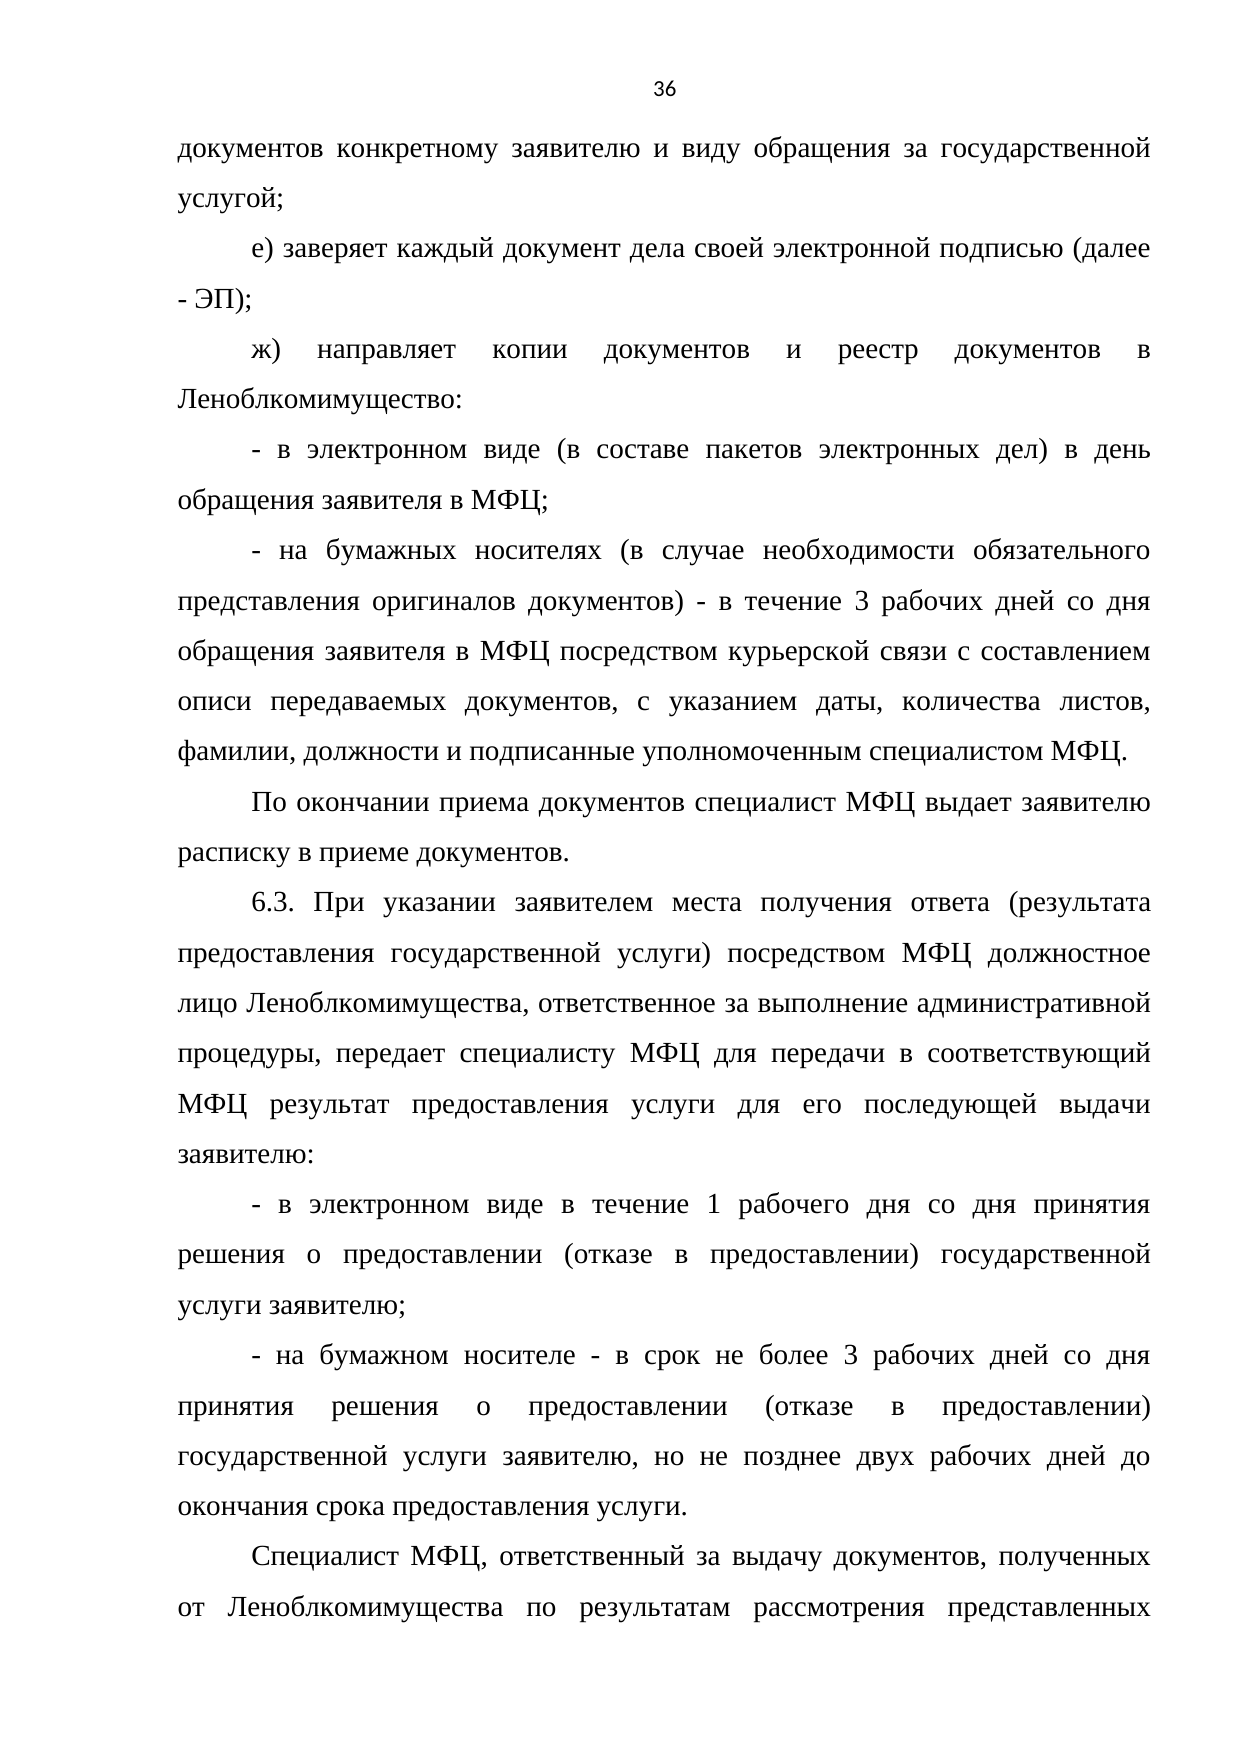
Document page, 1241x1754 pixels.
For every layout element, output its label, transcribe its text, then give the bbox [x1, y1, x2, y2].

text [177, 130, 1152, 214]
text - в электронном виде в течение 1 рабочего дня со дня принятия решения о предоставлении (отказе в предоставлении) государственной услуги заявителю; [177, 1186, 1152, 1321]
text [177, 1538, 1152, 1622]
text - в электронном виде (в составе пакетов электронных дел) в день обращения заявителя в МФЦ; [177, 432, 1152, 516]
text - на бумажном носителе - в срок не более 3 рабочих дней со дня принятия решения о предоставлении (отказе в предоставлении) государственной услуги заявителю, но не позднее двух рабочих дней до окончания срока предоставления услуги. [177, 1337, 1152, 1522]
text е) заверяет каждый документ дела своей электронной подписью (далее - ЭП); [177, 230, 1152, 314]
text ж) направляет копии документов и реестр документов в Леноблкомимущество: [177, 331, 1152, 415]
text По окончании приема документов специалист МФЦ выдает заявителю расписку в приеме документов. [177, 784, 1152, 868]
text - на бумажных носителях (в случае необходимости обязательного представления оригиналов документов) - в течение 3 рабочих дней со дня обращения заявителя в МФЦ посредством курьерской связи с составлением описи передаваемых документов, с указанием даты, количества листов, фамилии, должности и подписанные уполномоченным специалистом МФЦ. [177, 532, 1152, 767]
text 6.3. При указании заявителем места получения ответа (результата предоставления государственной услуги) посредством МФЦ должностное лицо Леноблкомимущества, ответственное за выполнение административной процедуры, передает специалисту МФЦ для передачи в соответствующий МФЦ результат предоставления услуги для его последующей выдачи заявителю: [177, 884, 1152, 1169]
